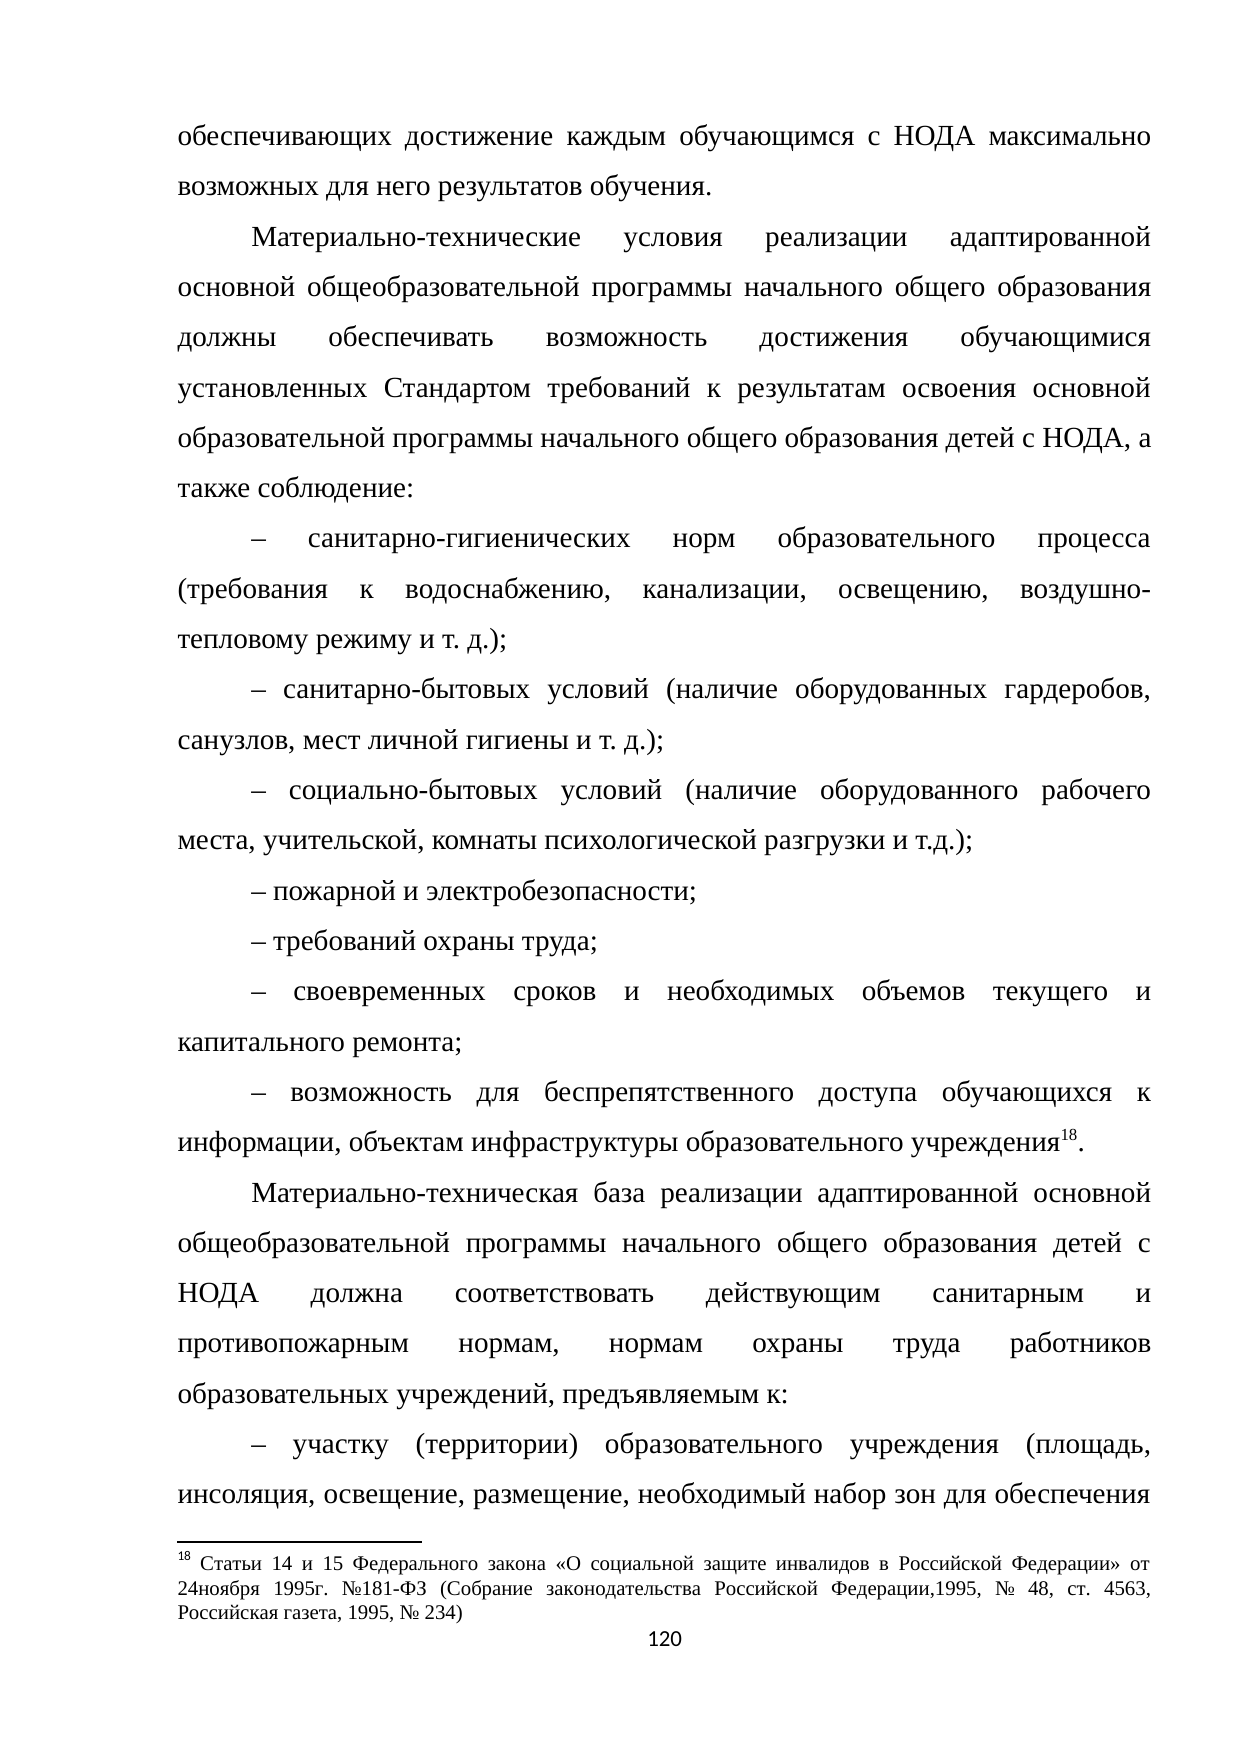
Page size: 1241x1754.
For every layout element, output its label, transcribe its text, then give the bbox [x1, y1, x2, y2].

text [177, 118, 1152, 202]
text – пожарной и электробезопасности; [177, 873, 1152, 906]
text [177, 1426, 1152, 1510]
text – социально-бытовых условий (наличие оборудованного рабочего места, учительской, комнаты психологической разгрузки и т.д.); [177, 772, 1152, 856]
text Материально-технические условия реализации адаптированной основной общеобразовательной программы начального общего образования должны обеспечивать возможность достижения обучающимися установленных Стандартом требований к результатам освоения основной образовательной программы начального общего образования детей с НОДА, а также соблюдение: [177, 219, 1152, 504]
text – требований охраны труда; [177, 923, 1152, 957]
text – санитарно-бытовых условий (наличие оборудованных гардеробов, санузлов, мест личной гигиены и т. д.); [177, 672, 1152, 755]
text – своевременных сроков и необходимых объемов текущего и капитального ремонта; [177, 973, 1152, 1057]
text – возможность для беспрепятственного доступа обучающихся к информации, объектам инфраструктуры образовательного учреждения. [177, 1074, 1152, 1158]
text – санитарно-гигиенических норм образовательного процесса (требования к водоснабжению, канализации, освещению, воздушно-тепловому режиму и т. д.); [177, 521, 1152, 655]
text Материально-техническая база реализации адаптированной основной общеобразовательной программы начального общего образования детей с НОДА должна соответствовать действующим санитарным и противопожарным нормам, нормам охраны труда работников образовательных учреждений, предъявляемым к: [177, 1175, 1152, 1409]
